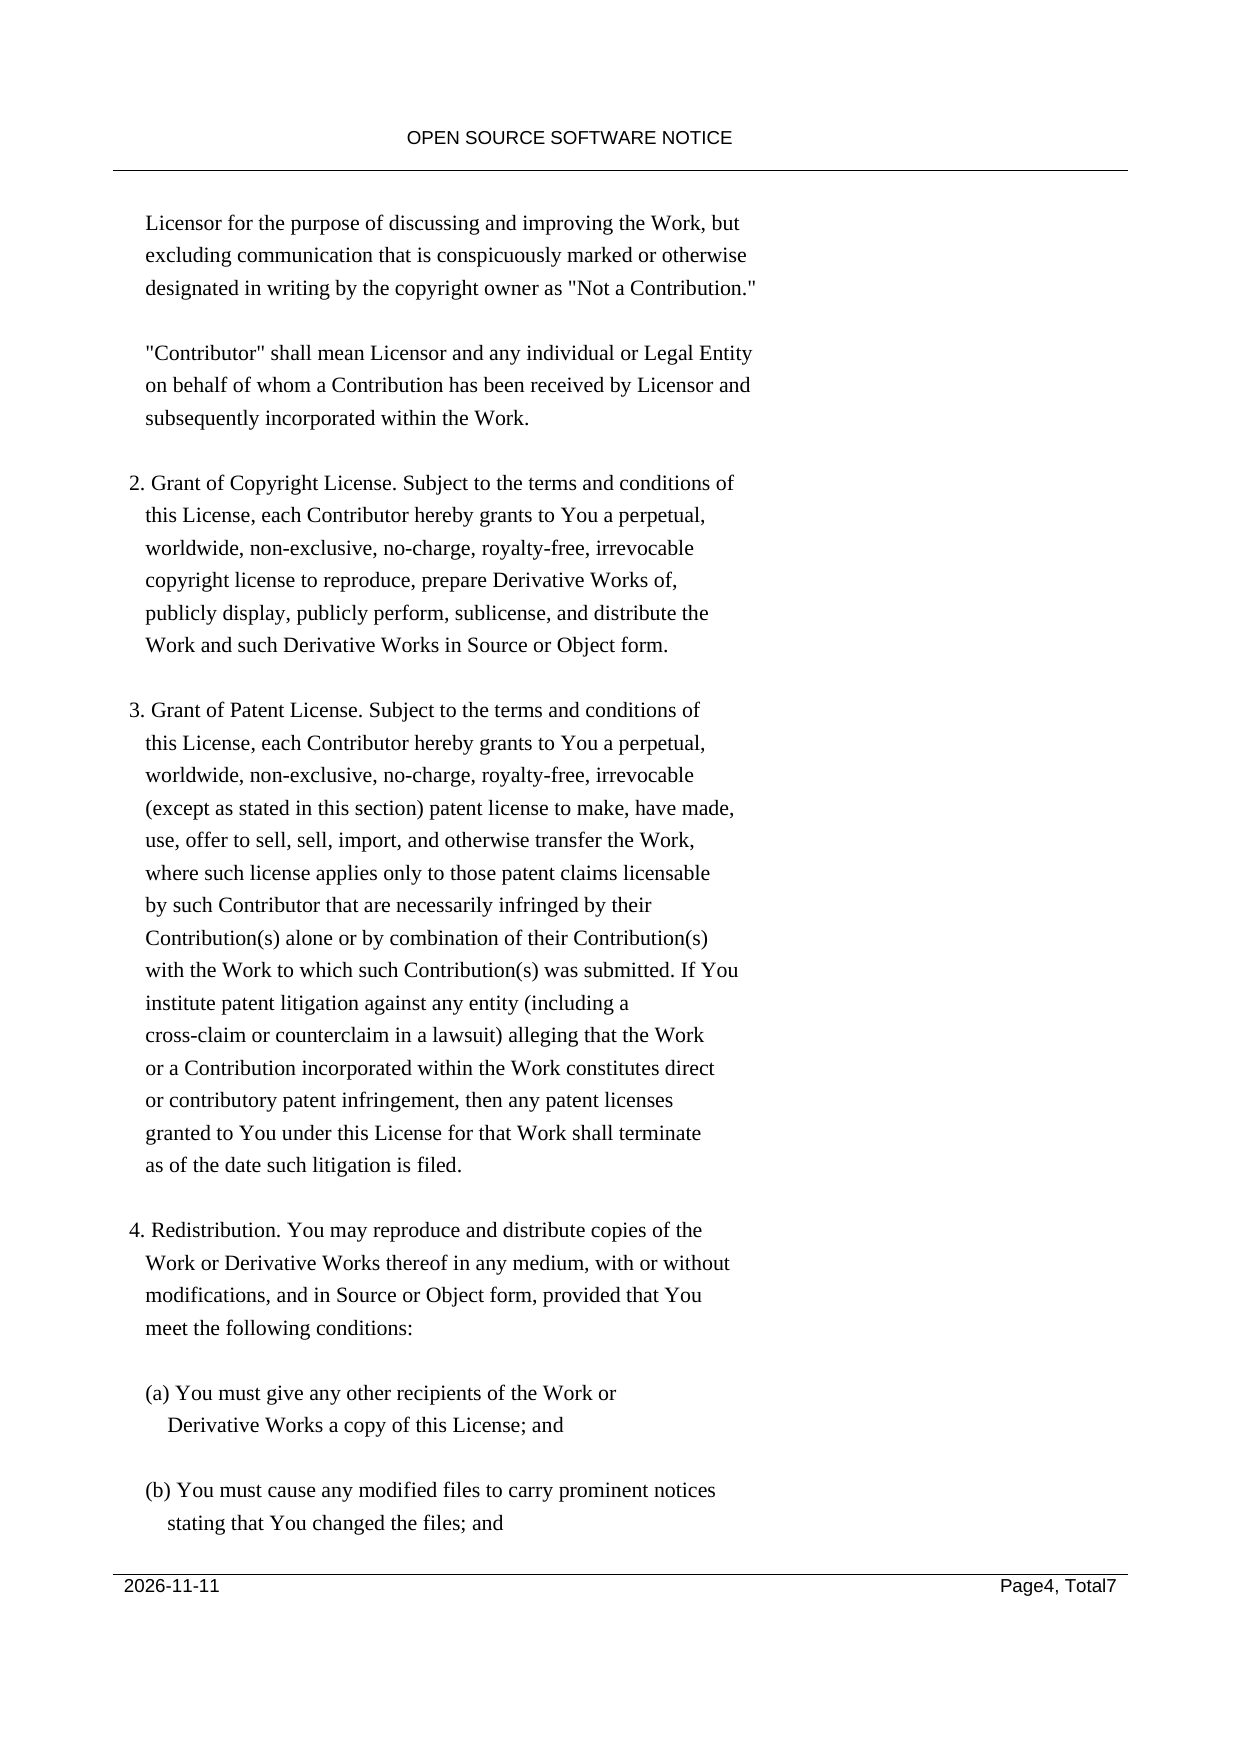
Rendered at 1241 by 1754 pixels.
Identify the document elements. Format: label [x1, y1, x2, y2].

text [112, 206, 1128, 1539]
